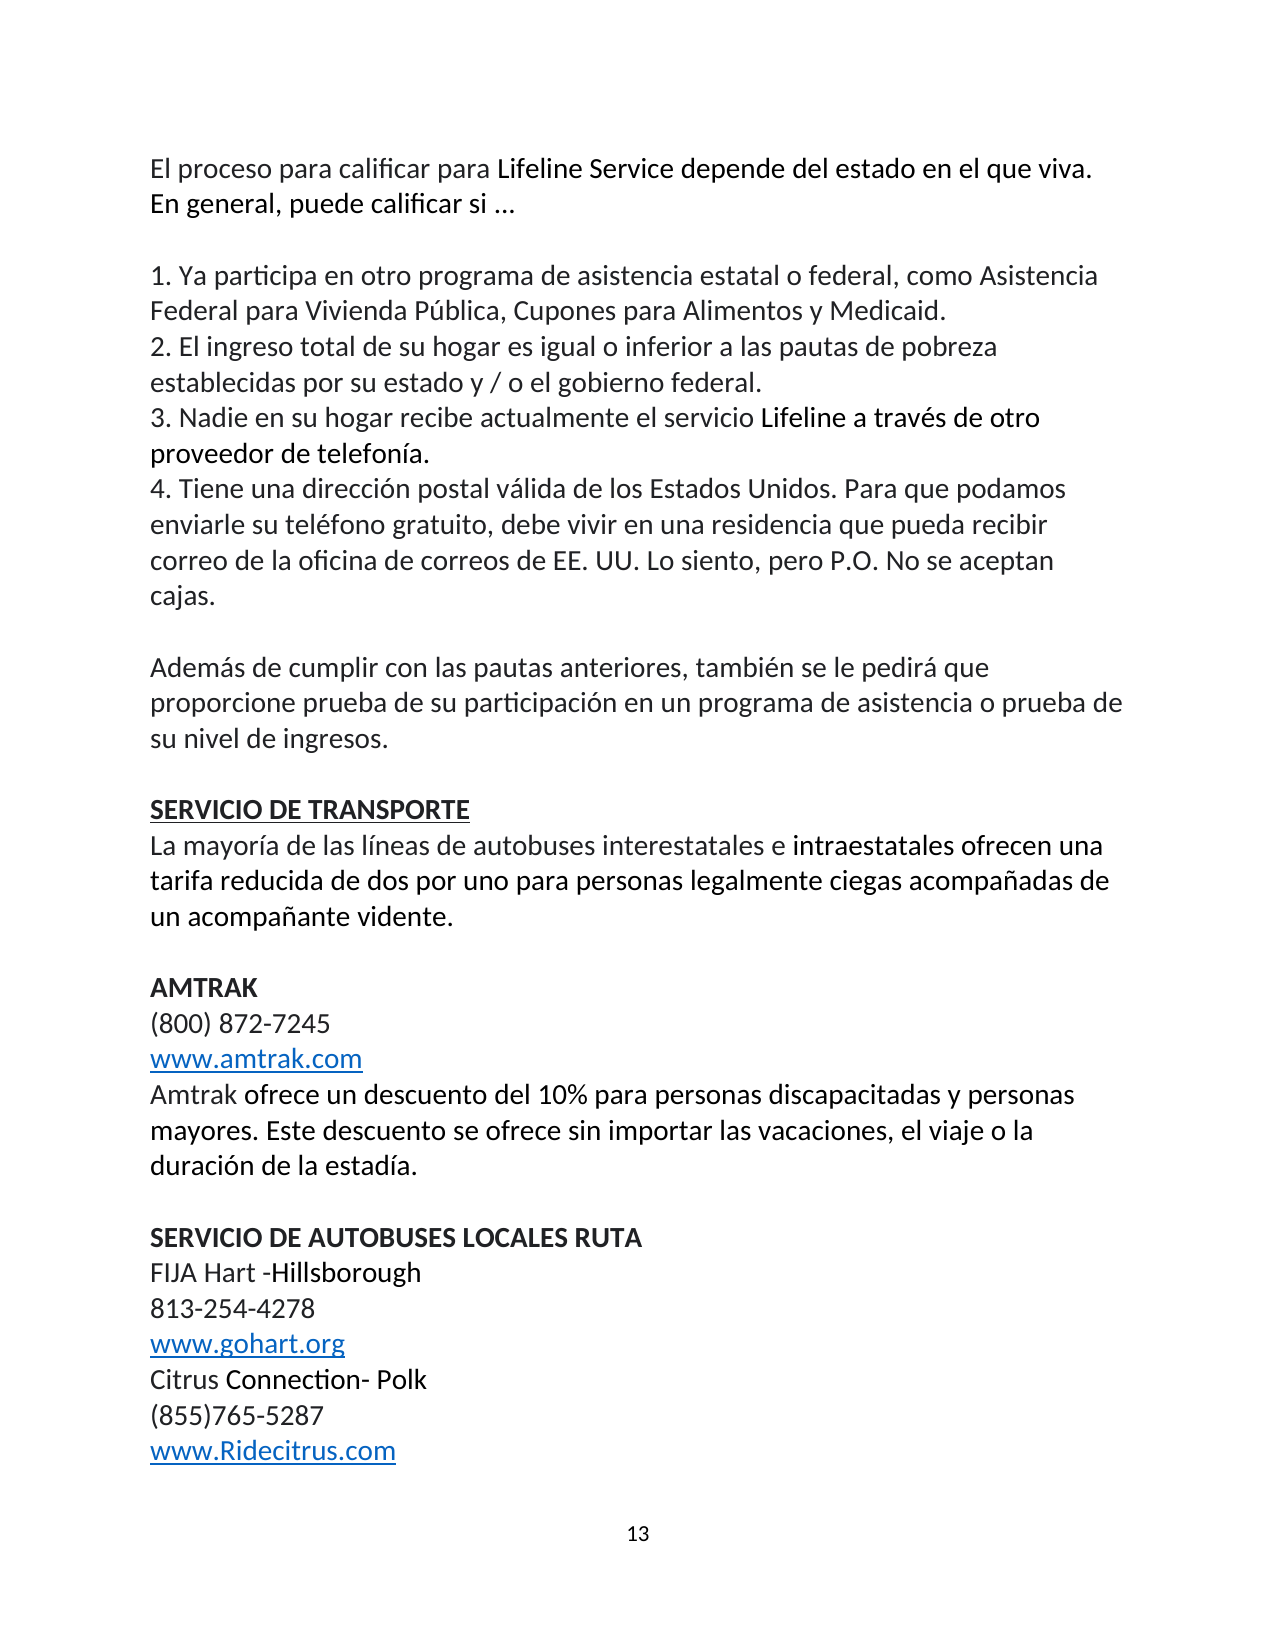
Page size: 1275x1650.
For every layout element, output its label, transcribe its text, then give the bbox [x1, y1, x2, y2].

text El proceso para calificar para Lifeline Service depende del estado en el que viva. En general, puede calificar si ... [150, 150, 1125, 221]
text 813-254-4278 [150, 1290, 1125, 1326]
text (800) 872-7245 [150, 1005, 1125, 1041]
text AMTRAK [150, 969, 1125, 1005]
text www.amtrak.com [150, 1041, 1125, 1076]
text (855)765-5287 [150, 1397, 1125, 1432]
text La mayoría de las líneas de autobuses interestatales e intraestatales ofrecen una tarifa reducida de dos por uno para personas legalmente ciegas acompañadas de un acompañante vidente. [150, 827, 1125, 934]
text 1. Ya participa en otro programa de asistencia estatal o federal, como Asistencia Federal para Vivienda Pública, Cupones para Alimentos y Medicaid. [150, 257, 1125, 328]
text 3. Nadie en su hogar recibe actualmente el servicio Lifeline a través de otro proveedor de telefonía. [150, 399, 1125, 471]
text www.gohart.org [150, 1326, 1125, 1361]
text www.Ridecitrus.com [150, 1432, 1125, 1468]
text Citrus Connection- Polk [150, 1361, 1125, 1397]
text SERVICIO DE TRANSPORTE [150, 791, 1125, 827]
text 4. Tiene una dirección postal válida de los Estados Unidos. Para que podamos enviarle su teléfono gratuito, debe vivir en una residencia que pueda recibir correo de la oficina de correos de EE. UU. Lo siento, pero P.O. No se aceptan cajas. [150, 471, 1125, 613]
text FIJA Hart -Hillsborough [150, 1254, 1125, 1290]
text SERVICIO DE AUTOBUSES LOCALES RUTA [150, 1219, 1125, 1254]
text Amtrak ofrece un descuento del 10% para personas discapacitadas y personas mayores. Este descuento se ofrece sin importar las vacaciones, el viaje o la duración de la estadía. [150, 1076, 1125, 1183]
text Además de cumplir con las pautas anteriores, también se le pedirá que proporcione prueba de su participación en un programa de asistencia o prueba de su nivel de ingresos. [150, 649, 1125, 756]
text 2. El ingreso total de su hogar es igual o inferior a las pautas de pobreza establecidas por su estado y / o el gobierno federal. [150, 328, 1125, 399]
